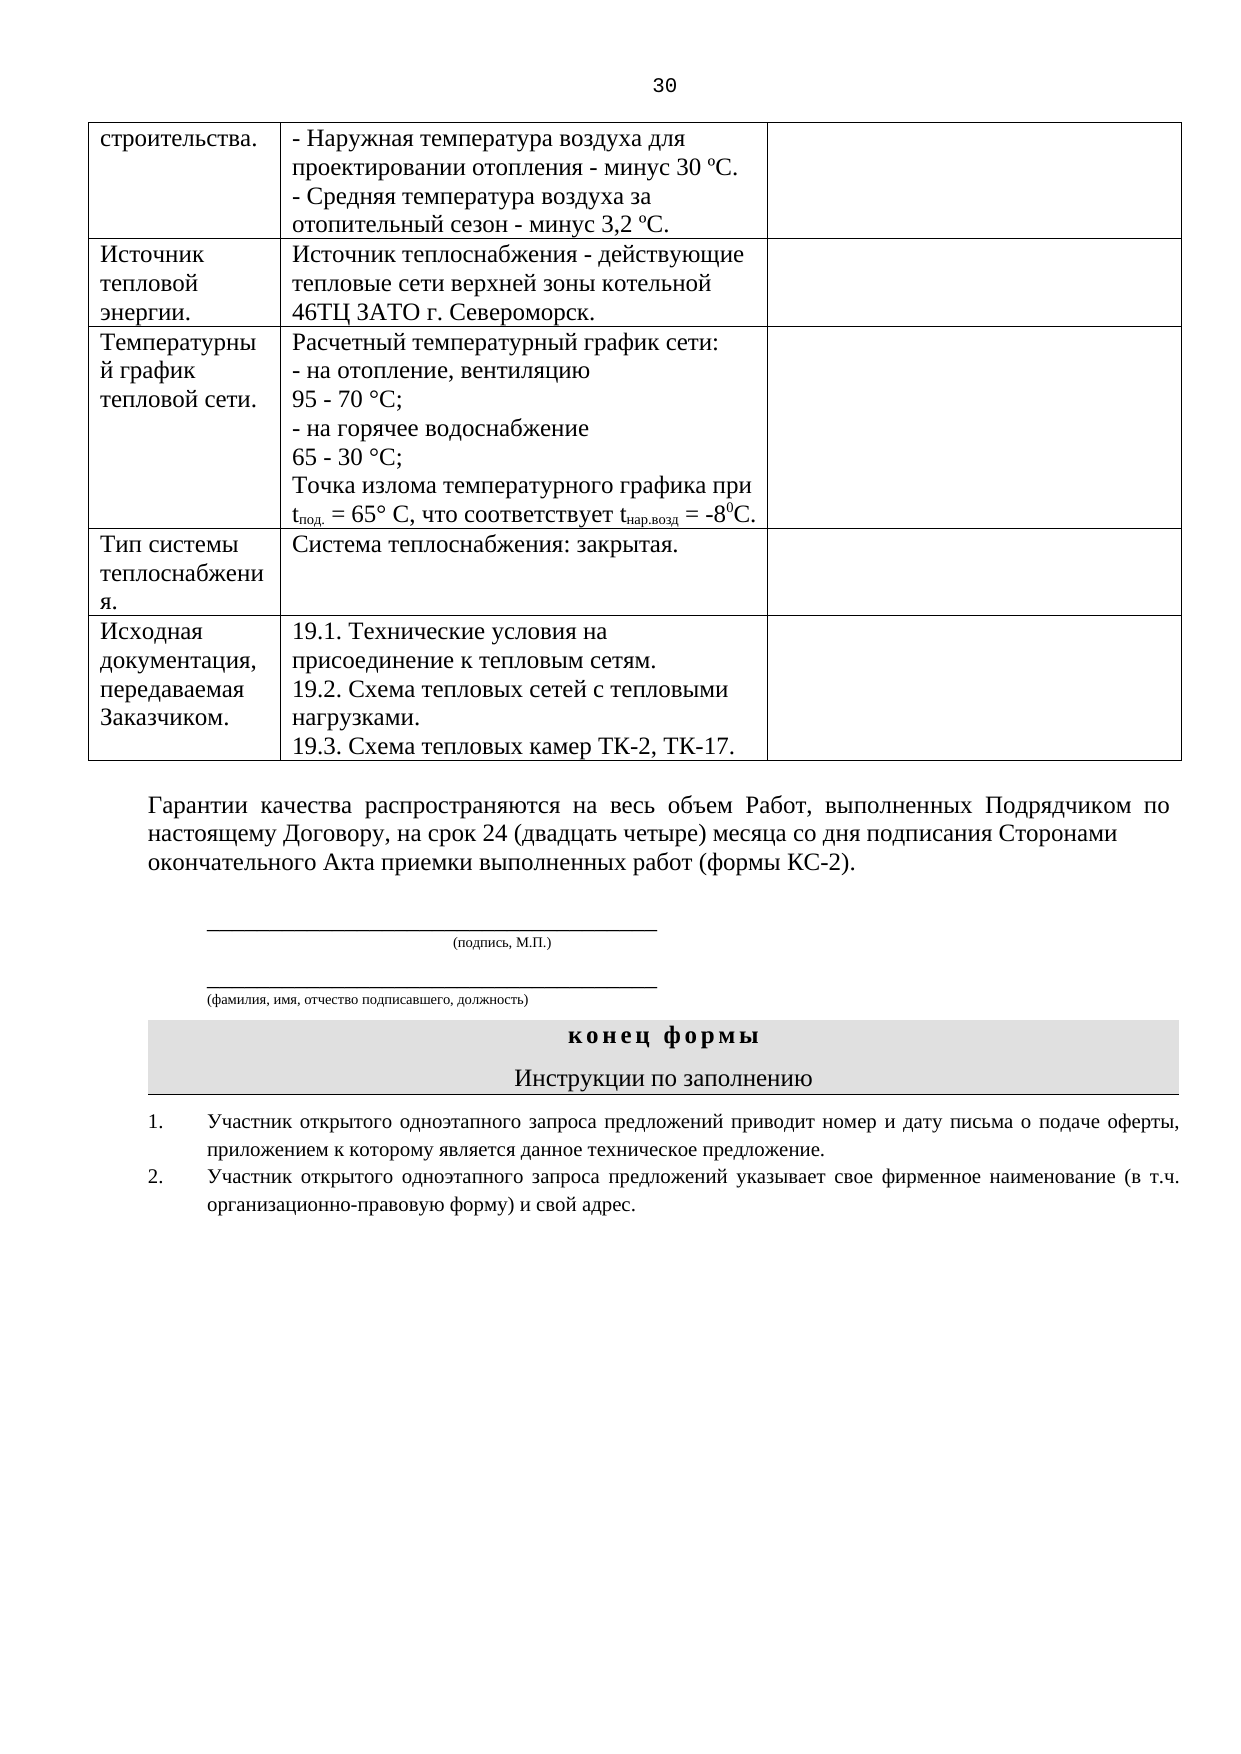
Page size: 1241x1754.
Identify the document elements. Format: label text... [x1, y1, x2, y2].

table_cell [281, 123, 767, 238]
table_cell [768, 327, 1181, 528]
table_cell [89, 123, 280, 238]
table_cell Система теплоснабжения: закрытая. [281, 529, 767, 615]
table_cell Источник теплоснабжения - действующие тепловые сети верхней зоны котельной 46ТЦ ЗАТО г. Североморск. [281, 239, 767, 326]
table_cell Расчетный температурный график сети: - на отопление, вентиляцию 95 - 70 °С; - на горячее водоснабжение 65 - 30 °С; Точка излома температурного графика при tпод. = 65° С, что соответствует tнар.возд = -80С. [281, 327, 767, 528]
list Участник открытого одноэтапного запроса предложений приводит номер и дату письма о подаче оферты, приложением к которому является данное техническое предложение. [148, 1109, 1181, 1161]
text ____________________________________ [148, 905, 1181, 933]
table_cell [768, 239, 1181, 326]
text Инструкции по заполнению [148, 1063, 1179, 1094]
table_cell Исходная документация, передаваемая Заказчиком. [89, 616, 280, 760]
table_cell 19.1. Технические условия на присоединение к тепловым сетям. 19.2. Схема тепловых сетей с тепловыми нагрузками. 19.3. Схема тепловых камер ТК-2, ТК-17. [281, 616, 767, 760]
table_cell Источник тепловой энергии. [89, 239, 280, 326]
table_cell [768, 616, 1181, 760]
text Гарантии качества распространяются на весь объем Работ, выполненных Подрядчиком по настоящему Договору, на срок 24 (двадцать четыре) месяца со дня подписания Сторонами окончательного Акта приемки выполненных работ (формы КС-2). [148, 790, 1181, 876]
text (фамилия, имя, отчество подписавшего, должность) [148, 991, 797, 1020]
table_cell [768, 529, 1181, 615]
table_cell Тип системы теплоснабжения. [89, 529, 280, 615]
text ____________________________________ [148, 962, 1181, 991]
text (подпись, М.П.) [148, 933, 797, 962]
list Участник открытого одноэтапного запроса предложений указывает свое фирменное наименование (в т.ч. организационно-правовую форму) и свой адрес. [148, 1164, 1181, 1216]
text конец формы [148, 1020, 1179, 1048]
table_cell Температурный график тепловой сети. [89, 327, 280, 528]
table_cell [768, 123, 1181, 238]
